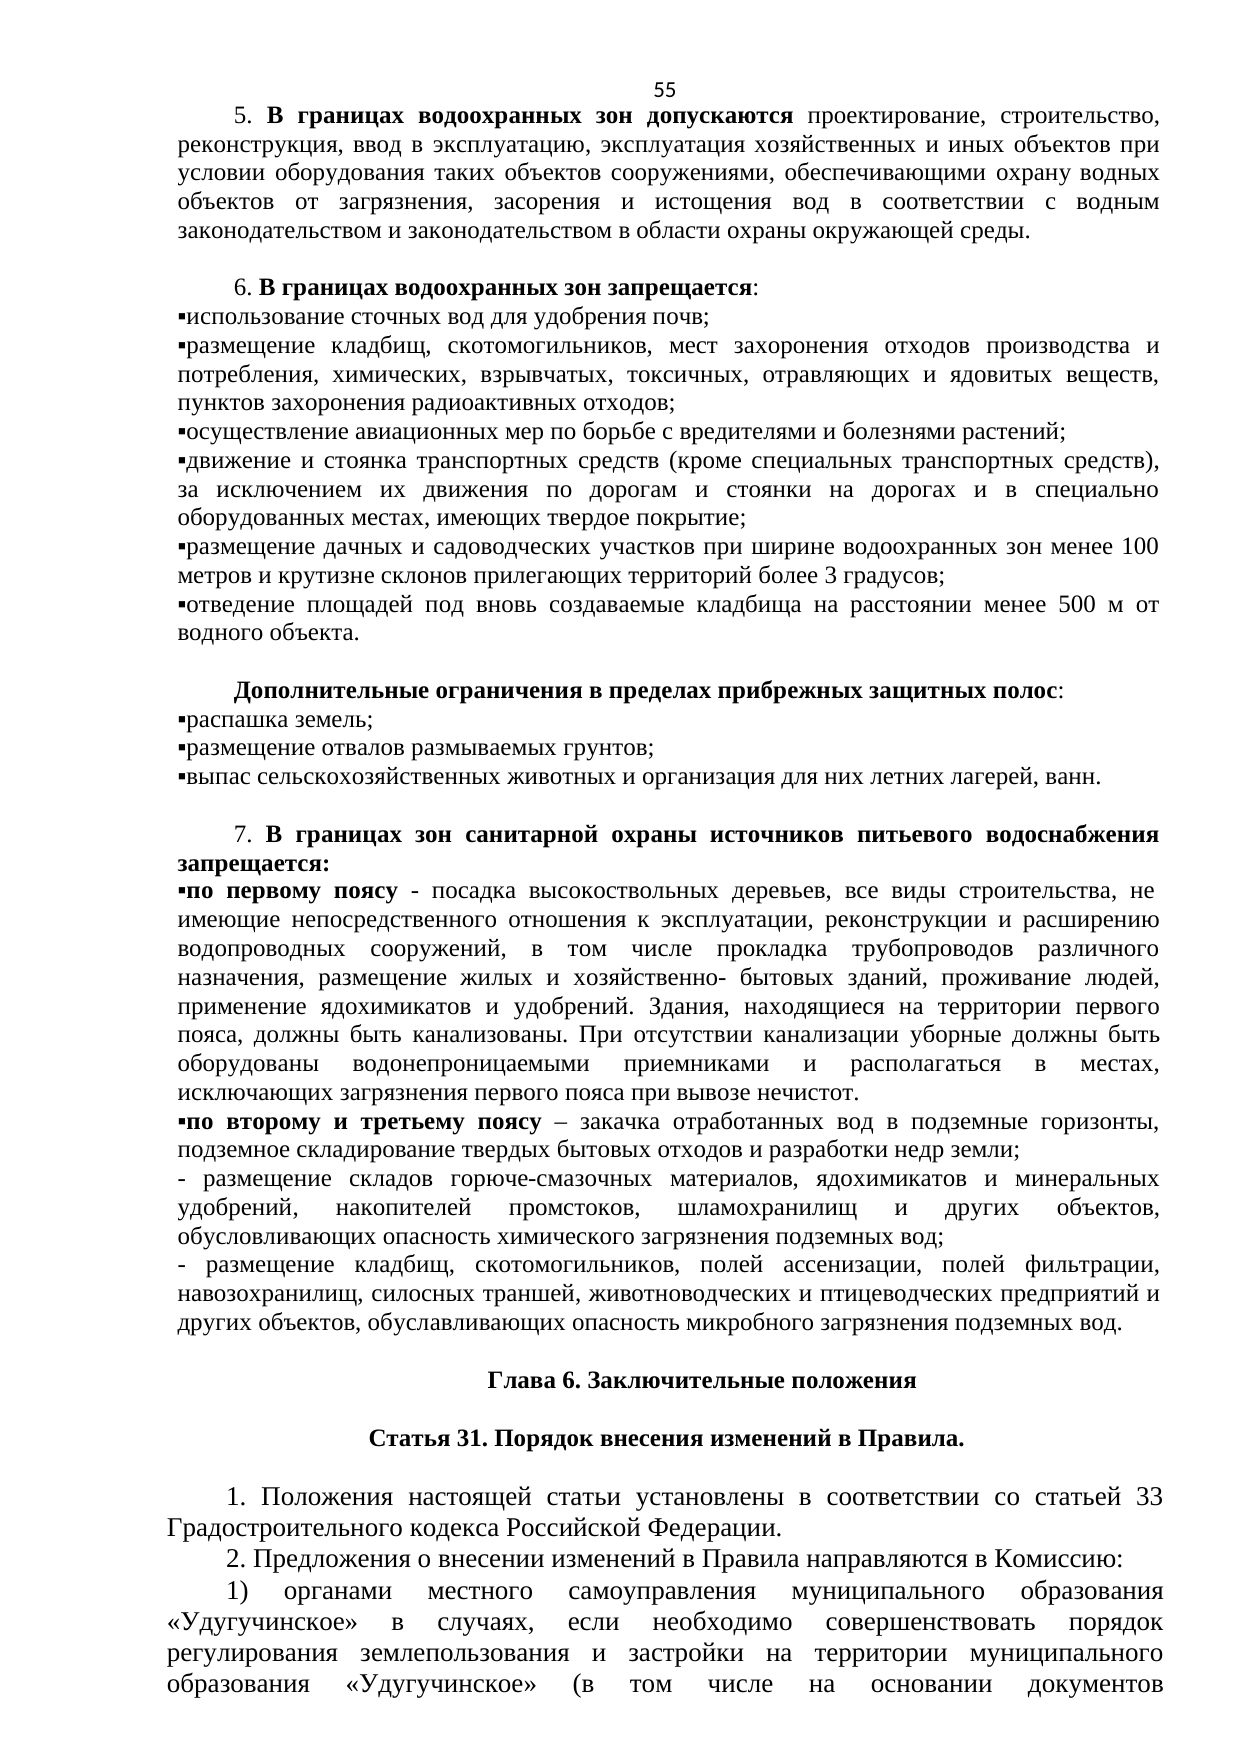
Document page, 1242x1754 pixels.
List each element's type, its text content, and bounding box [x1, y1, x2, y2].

text Глава 6. Заключительные положения [487, 1365, 1167, 1394]
text ▪использование сточных вод для удобрения почв; [177, 301, 715, 330]
text 6. В границах водоохранных зон запрещается: [233, 272, 1167, 301]
text Дополнительные ограничения в пределах прибрежных защитных полос: [233, 675, 1167, 704]
text ▪распашка земель; [177, 704, 380, 732]
text имеющие непосредственного отношения к эксплуатации, реконструкции и расширению водопроводных сооружений, в том числе прокладка трубопроводов различного назначения, размещение жилых и хозяйственно- бытовых зданий, проживание людей, применение ядохимикатов и удобрений. Здания, находящиеся на территории первого пояса, должны быть канализованы. При отсутствии канализации уборные должны быть оборудованы водонепроницаемыми приемниками и располагаться в местах, исключающих загрязнения первого пояса при вывозе нечистот. [177, 904, 1160, 1106]
text ▪размещение отвалов размываемых грунтов; [177, 732, 659, 761]
text ▪по второму и третьему поясу – закачка отработанных вод в подземные горизонты, подземное складирование твердых бытовых отходов и разработки недр земли; [177, 1106, 1160, 1163]
text ▪отведение площадей под вновь создаваемые кладбища на расстоянии менее 500 м от водного объекта. [177, 589, 1159, 646]
text ▪осуществление авиационных мер по борьбе с вредителями и болезнями растений; [177, 416, 1070, 445]
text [167, 1574, 1164, 1698]
text ▪размещение кладбищ, скотомогильников, мест захоронения отходов производства и потребления, химических, взрывчатых, токсичных, отравляющих и ядовитых веществ, пунктов захоронения радиоактивных отходов; [177, 330, 1159, 416]
text - размещение складов горюче-смазочных материалов, ядохимикатов и минеральных удобрений, накопителей промстоков, шламохранилищ и других объектов, обусловливающих опасность химического загрязнения подземных вод; [177, 1163, 1160, 1249]
text 1. Положения настоящей статьи установлены в соответствии со статьей 33 Градостроительного кодекса Российской Федерации. [167, 1480, 1164, 1543]
text ▪размещение дачных и садоводческих участков при ширине водоохранных зон менее 100 метров и крутизне склонов прилегающих территорий более 3 градусов; [177, 531, 1159, 589]
text 2. Предложения о внесении изменений в Правила направляются в Комиссию: [167, 1543, 1164, 1574]
text 5. В границах водоохранных зон допускаются проектирование, строительство, реконструкция, ввод в эксплуатацию, эксплуатация хозяйственных и иных объектов при условии оборудования таких объектов сооружениями, обеспечивающими охрану водных объектов от загрязнения, засорения и истощения вод в соответствии с водным законодательством и законодательством в области охраны окружающей среды. [177, 100, 1160, 244]
text - размещение кладбищ, скотомогильников, полей ассенизации, полей фильтрации, навозохранилищ, силосных траншей, животноводческих и птицеводческих предприятий и других объектов, обуславливающих опасность микробного загрязнения подземных вод. [177, 1249, 1160, 1336]
text ▪выпас сельскохозяйственных животных и организация для них летних лагерей, ванн. [177, 761, 1104, 790]
text ▪движение и стоянка транспортных средств (кроме специальных транспортных средств), за исключением их движения по дорогам и стоянки на дорогах и в специально оборудованных местах, имеющих твердое покрытие; [177, 445, 1160, 531]
text Статья 31. Порядок внесения изменений в Правила. [188, 1423, 1144, 1452]
text ▪по первому поясу - посадка высокоствольных деревьев, все виды строительства, не [177, 877, 1159, 904]
text 7. В границах зон санитарной охраны источников питьевого водоснабжения запрещается: [177, 819, 1160, 876]
